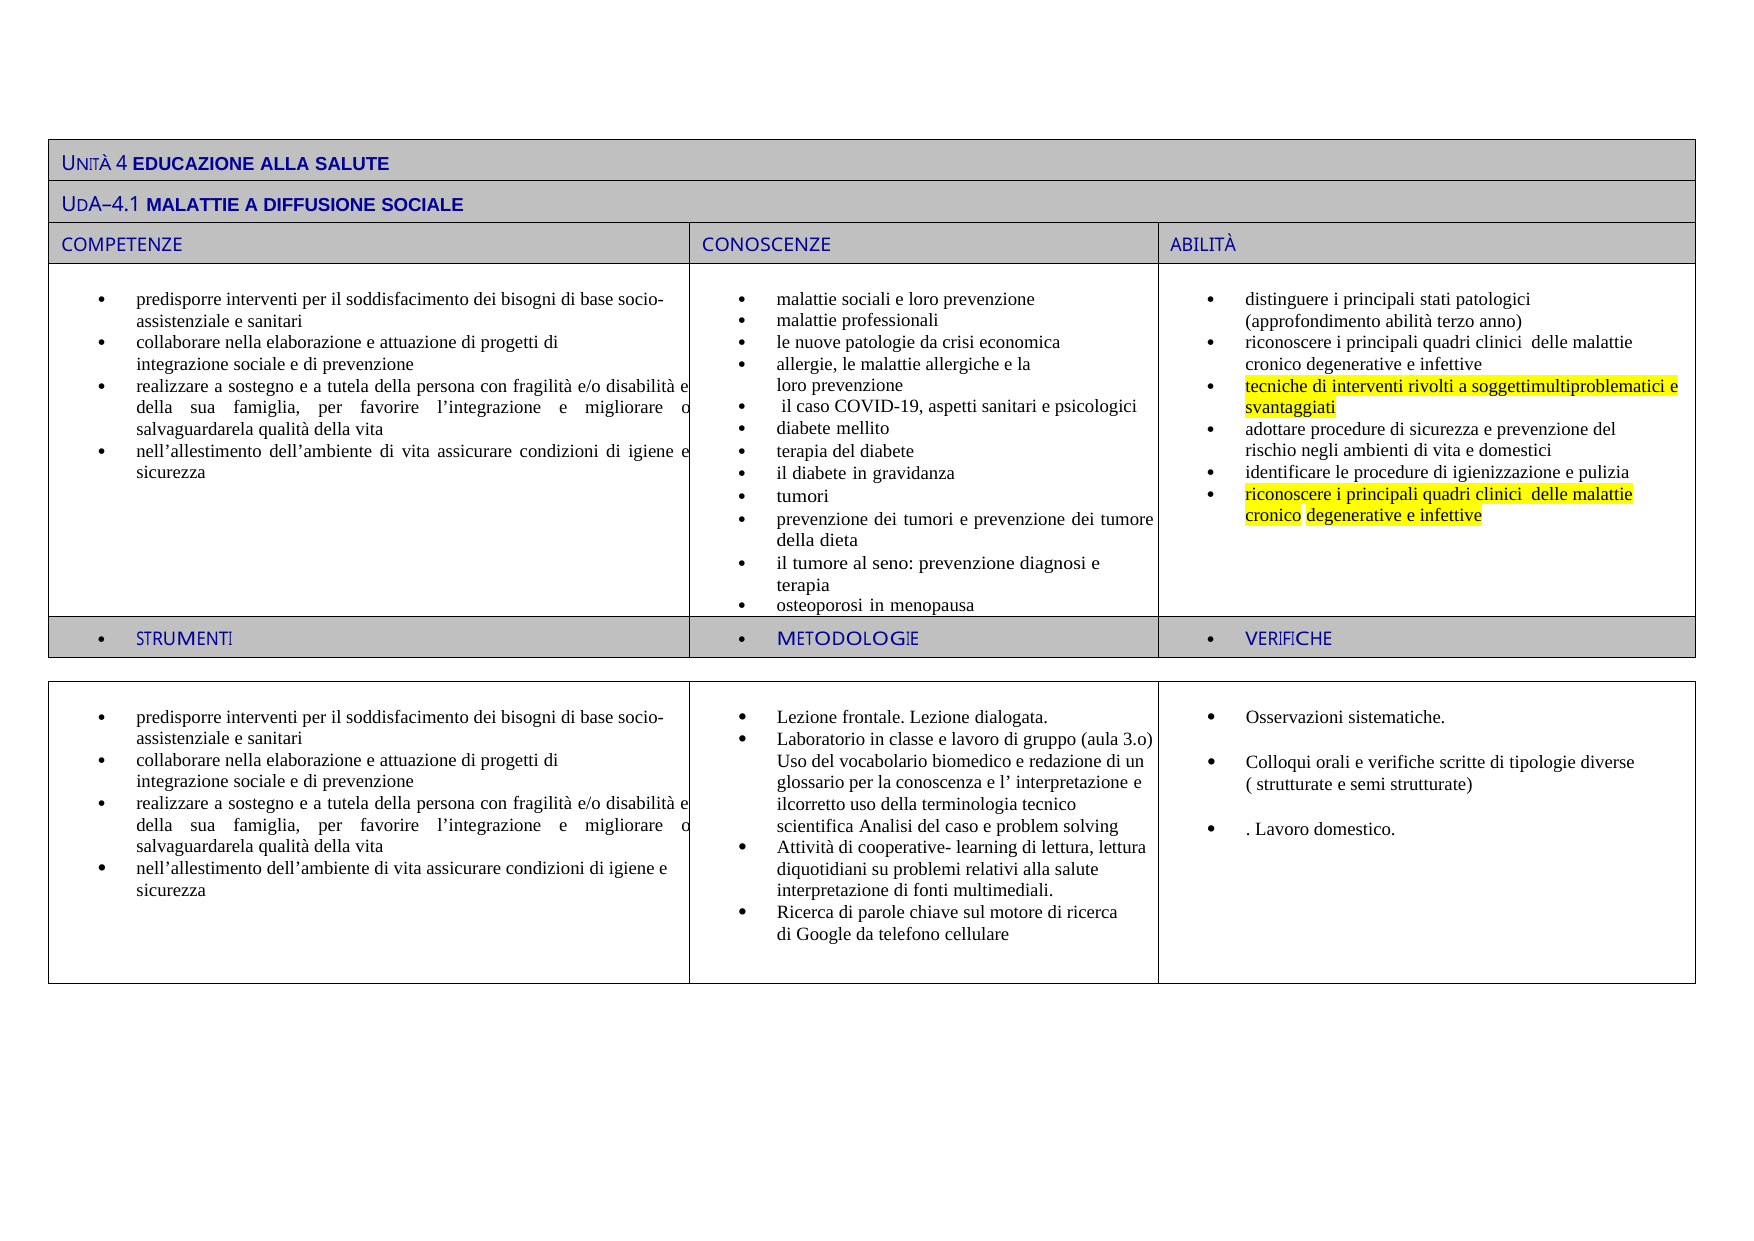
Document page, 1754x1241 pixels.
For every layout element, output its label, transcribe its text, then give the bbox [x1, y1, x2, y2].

table_cell CONOSCENZE [690, 223, 1158, 263]
table_header UNITÀ 4 EDUCAZIONE ALLA SALUTE [49, 140, 1695, 180]
table_header predisporre interventi per il soddisfacimento dei bisogni di base socio- assistenziale e sanitari collaborare nella elaborazione e attuazione di progetti di integrazione sociale e di prevenzione realizzare a sostegno e a tutela della persona con fragilità e/o disabilità e della sua famiglia, per favorire l’integrazione e migliorare o salvaguardarela qualità della vita nell’allestimento dell’ambiente di vita assicurare condizioni di igiene e sicurezza [49, 682, 689, 983]
table_cell COMPETENZE [49, 223, 689, 263]
table_cell malattie sociali e loro prevenzione malattie professionali le nuove patologie da crisi economica allergie, le malattie allergiche e la loro prevenzione il caso COVID-19, aspetti sanitari e psicologici diabete mellito terapia del diabete il diabete in gravidanza tumori prevenzione dei tumori e prevenzione dei tumore della dieta il tumore al seno: prevenzione diagnosi e terapia osteoporosi in menopausa [690, 264, 1158, 616]
table_cell UDA–4.1 MALATTIE A DIFFUSIONE SOCIALE [49, 181, 1695, 222]
table_cell STRUMENTI [49, 617, 689, 657]
table_header Osservazioni sistematiche. Colloqui orali e verifiche scritte di tipologie diverse ( strutturate e semi strutturate) . Lavoro domestico. [1159, 682, 1695, 983]
table_cell predisporre interventi per il soddisfacimento dei bisogni di base socio- assistenziale e sanitari collaborare nella elaborazione e attuazione di progetti di integrazione sociale e di prevenzione realizzare a sostegno e a tutela della persona con fragilità e/o disabilità e della sua famiglia, per favorire l’integrazione e migliorare o salvaguardarela qualità della vita nell’allestimento dell’ambiente di vita assicurare condizioni di igiene e sicurezza [49, 264, 689, 616]
table_header Lezione frontale. Lezione dialogata. Laboratorio in classe e lavoro di gruppo (aula 3.o) Uso del vocabolario biomedico e redazione di un glossario per la conoscenza e l’ interpretazione e ilcorretto uso della terminologia tecnico scientifica Analisi del caso e problem solving Attività di cooperative- learning di lettura, lettura diquotidiani su problemi relativi alla salute interpretazione di fonti multimediali. Ricerca di parole chiave sul motore di ricerca di Google da telefono cellulare [690, 682, 1158, 983]
table_cell VERIFICHE [1159, 617, 1695, 657]
table_cell distinguere i principali stati patologici (approfondimento abilità terzo anno) riconoscere i principali quadri clinici delle malattie cronico degenerative e infettive tecniche di interventi rivolti a soggettimultiproblematici e svantaggiati adottare procedure di sicurezza e prevenzione del rischio negli ambienti di vita e domestici identificare le procedure di igienizzazione e pulizia riconoscere i principali quadri clinici delle malattie cronico degenerative e infettive [1159, 264, 1695, 616]
table_cell METODOLOGIE [690, 617, 1158, 657]
table_cell ABILITÀ [1159, 223, 1695, 263]
